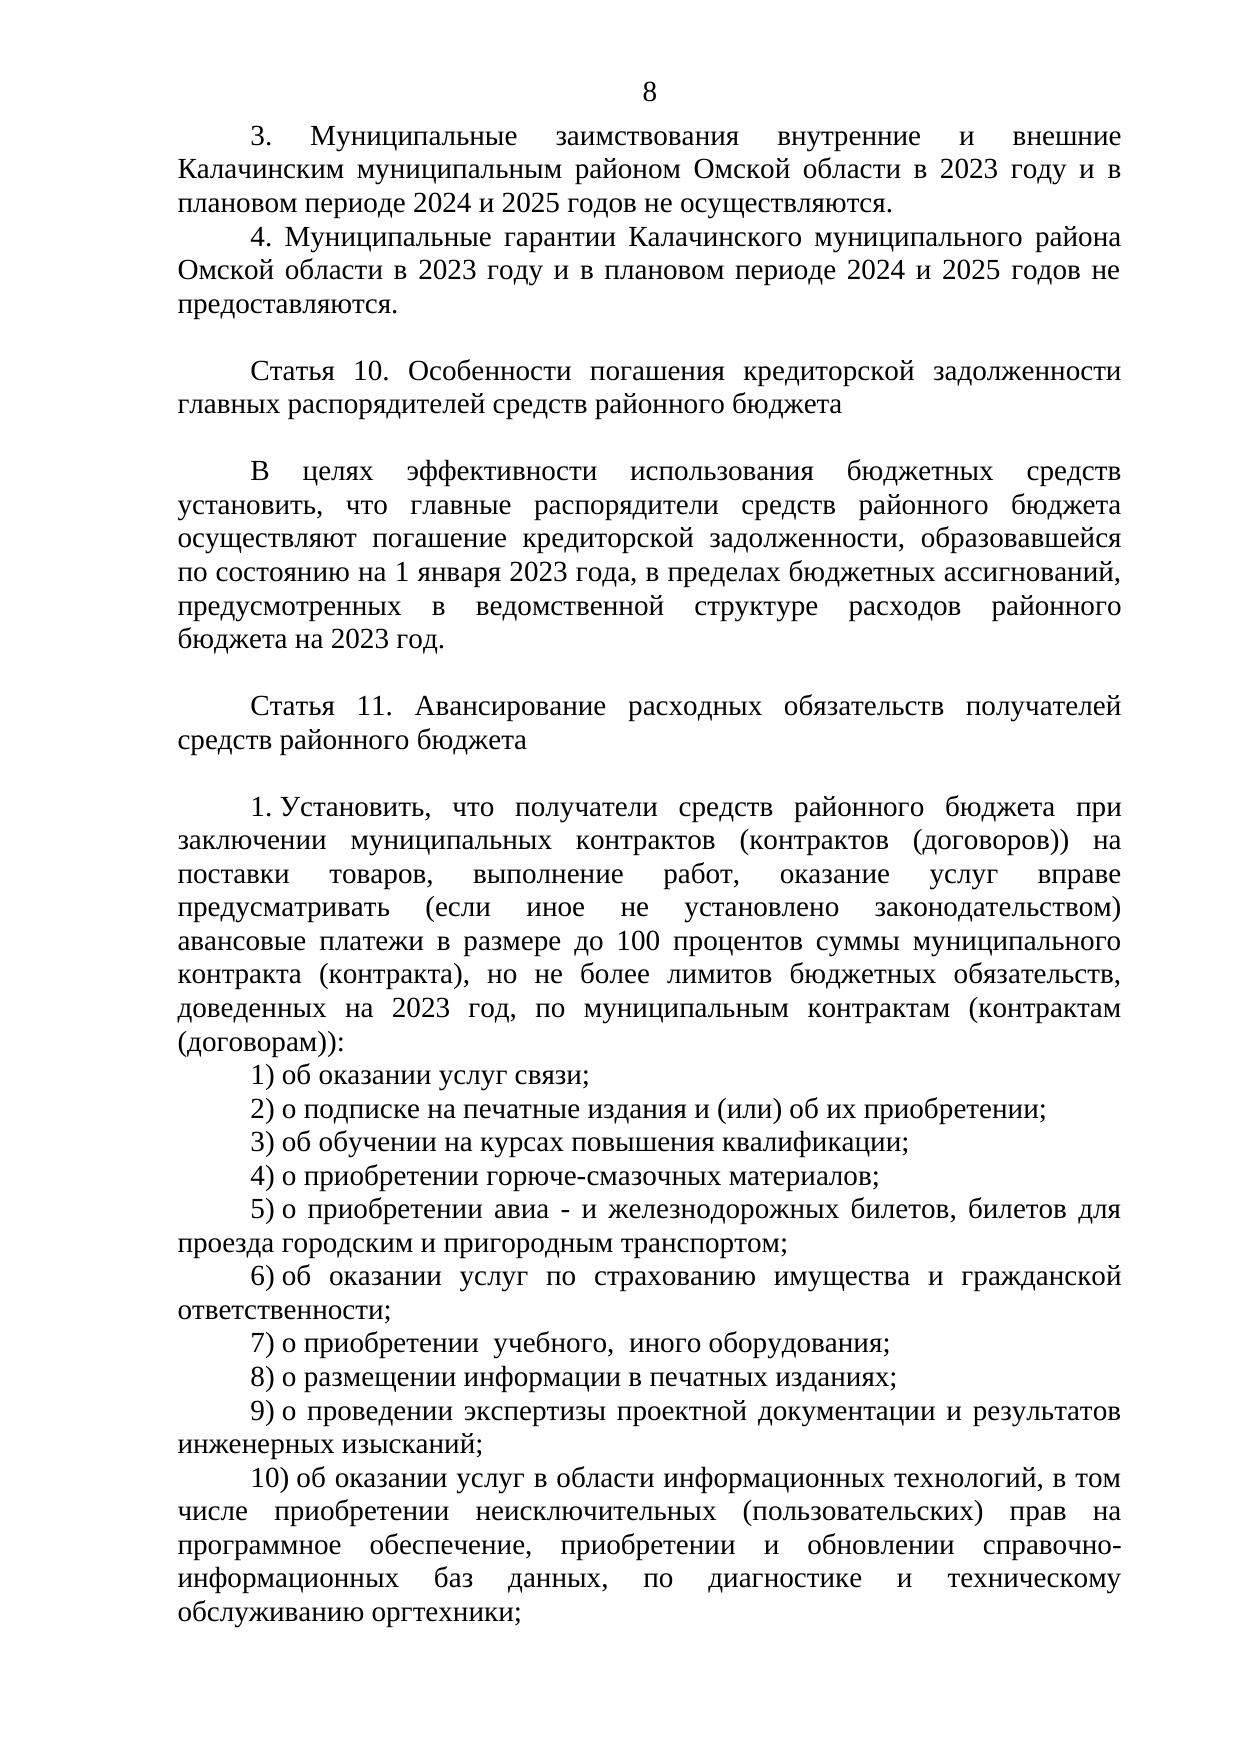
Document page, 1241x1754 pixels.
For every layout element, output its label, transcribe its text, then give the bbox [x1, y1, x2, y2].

text 3) об обучении на курсах повышения квалификации; [177, 1124, 1122, 1158]
text 2) о подписке на печатные издания и (или) об их приобретении; [177, 1091, 1122, 1124]
text 4. Муниципальные гарантии Калачинского муниципального района Омской области в 2023 году и в плановом периоде 2024 и 2025 годов не предоставляются. [177, 219, 1122, 319]
text 8) о размещении информации в печатных изданиях; [177, 1359, 1122, 1393]
text 6) об оказании услуг по страхованию имущества и гражданской ответственности; [177, 1258, 1122, 1326]
text 3. Муниципальные заимствования внутренние и внешние Калачинским муниципальным районом Омской области в 2023 году и в плановом периоде 2024 и 2025 годов не осуществляются. [177, 118, 1122, 219]
text Статья 11. Авансирование расходных обязательств получателей средств районного бюджета [177, 688, 1122, 755]
text 1. Установить, что получатели средств районного бюджета при заключении муниципальных контрактов (контрактов (договоров)) на поставки товаров, выполнение работ, оказание услуг вправе предусматривать (если иное не установлено законодательством) авансовые платежи в размере до 100 процентов суммы муниципального контракта (контракта), но не более лимитов бюджетных обязательств, доведенных на 2023 год, по муниципальным контрактам (контрактам (договорам)): [177, 789, 1122, 1057]
text Статья 10. Особенности погашения кредиторской задолженности главных распорядителей средств районного бюджета [177, 353, 1122, 420]
text 5) о приобретении авиа - и железнодорожных билетов, билетов для проезда городским и пригородным транспортом; [177, 1191, 1122, 1258]
text 10) об оказании услуг в области информационных технологий, в том числе приобретении неисключительных (пользовательских) прав на программное обеспечение, приобретении и обновлении справочно-информационных баз данных, по диагностике и техническому обслуживанию оргтехники; [177, 1460, 1122, 1627]
text В целях эффективности использования бюджетных средств установить, что главные распорядители средств районного бюджета осуществляют погашение кредиторской задолженности, образовавшейся по состоянию на 1 января 2023 года, в пределах бюджетных ассигнований, предусмотренных в ведомственной структуре расходов районного бюджета на 2023 год. [177, 453, 1122, 655]
text 9) о проведении экспертизы проектной документации и результатов инженерных изысканий; [177, 1393, 1122, 1460]
text 4) о приобретении горюче-смазочных материалов; [177, 1158, 1122, 1191]
text 7) о приобретении учебного, иного оборудования; [177, 1326, 1122, 1359]
text 1) об оказании услуг связи; [177, 1057, 1122, 1091]
